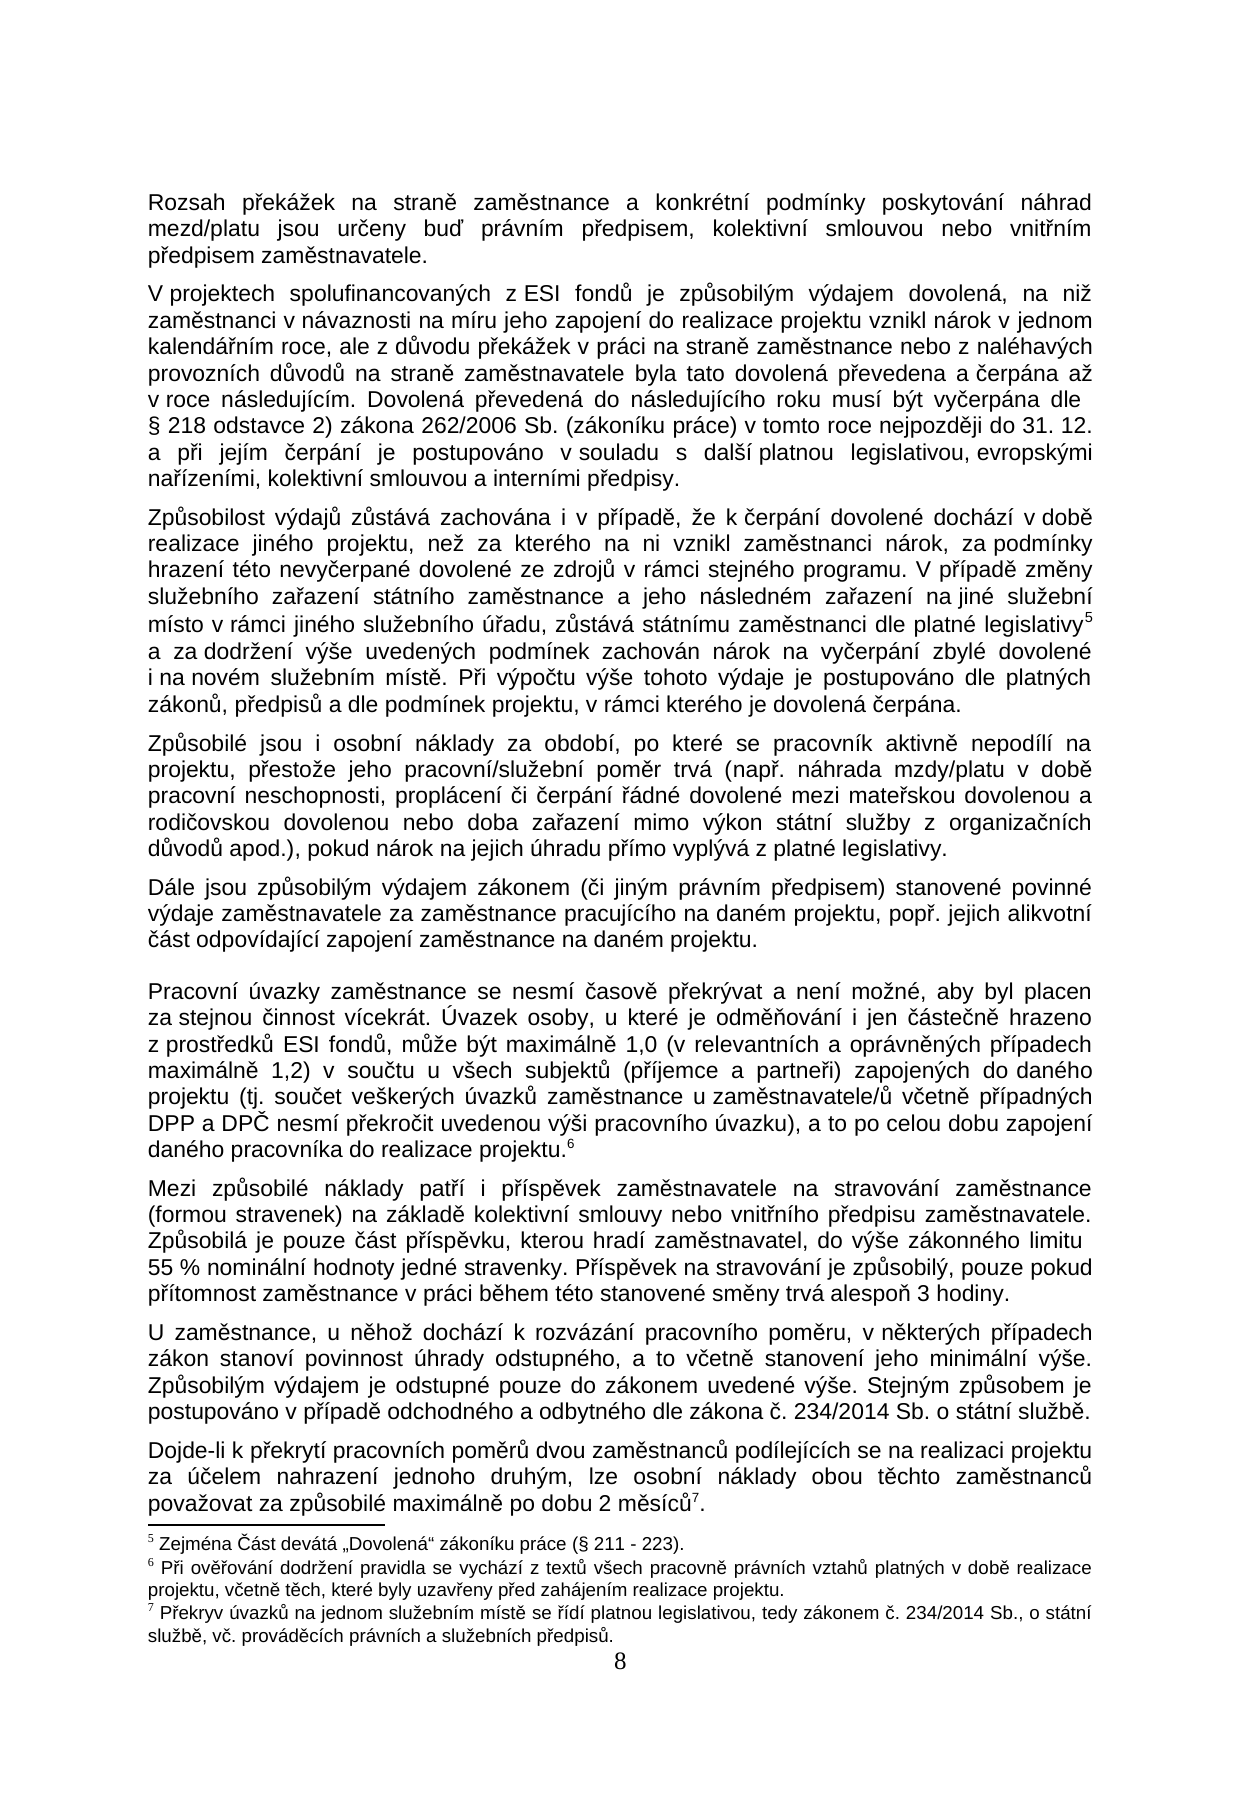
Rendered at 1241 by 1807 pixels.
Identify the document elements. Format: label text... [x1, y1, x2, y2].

text Rozsah překážek na straně zaměstnance a konkrétní podmínky poskytování náhrad mezd/platu jsou určeny buď právním předpisem, kolektivní smlouvou nebo vnitřním předpisem zaměstnavatele. [148, 189, 1092, 268]
text Mezi způsobilé náklady patří i příspěvek zaměstnavatele na stravování zaměstnance (formou stravenek) na základě kolektivní smlouvy nebo vnitřního předpisu zaměstnavatele. Způsobilá je pouze část příspěvku, kterou hradí zaměstnavatel, do výše zákonného limitu 55 % nominální hodnoty jedné stravenky. Příspěvek na stravování je způsobilý, pouze pokud přítomnost zaměstnance v práci během této stanovené směny trvá alespoň 3 hodiny. [148, 1175, 1092, 1307]
text V projektech spolufinancovaných z ESI fondů je způsobilým výdajem dovolená, na niž zaměstnanci v návaznosti na míru jeho zapojení do realizace projektu vznikl nárok v jednom kalendářním roce, ale z důvodu překážek v práci na straně zaměstnance nebo z naléhavých provozních důvodů na straně zaměstnavatele byla tato dovolená převedena a čerpána až v roce následujícím. Dovolená převedená do následujícího roku musí být vyčerpána dle § 218 odstavce 2) zákona 262/2006 Sb. (zákoníku práce) v tomto roce nejpozději do 31. 12. a při jejím čerpání je postupováno v souladu s další platnou legislativou, evropskými nařízeními, kolektivní smlouvou a interními předpisy. [148, 280, 1092, 491]
text Dále jsou způsobilým výdajem zákonem (či jiným právním předpisem) stanovené povinné výdaje zaměstnavatele za zaměstnance pracujícího na daném projektu, popř. jejich alikvotní část odpovídající zapojení zaměstnance na daném projektu. [148, 874, 1092, 953]
text Způsobilé jsou i osobní náklady za období, po které se pracovník aktivně nepodílí na projektu, přestože jeho pracovní/služební poměr trvá (např. náhrada mzdy/platu v době pracovní neschopnosti, proplácení či čerpání řádné dovolené mezi mateřskou dovolenou a rodičovskou dovolenou nebo doba zařazení mimo výkon státní služby z organizačních důvodů apod.), pokud nárok na jejich úhradu přímo vyplývá z platné legislativy. [148, 729, 1092, 861]
text U zaměstnance, u něhož dochází k rozvázání pracovního poměru, v některých případech zákon stanoví povinnost úhrady odstupného, a to včetně stanovení jeho minimální výše. Způsobilým výdajem je odstupné pouze do zákonem uvedené výše. Stejným způsobem je postupováno v případě odchodného a odbytného dle zákona č. 234/2014 Sb. o státní službě. [148, 1319, 1092, 1424]
text Dojde-li k překrytí pracovních poměrů dvou zaměstnanců podílejících se na realizaci projektu za účelem nahrazení jednoho druhým, lze osobní náklady obou těchto zaměstnanců považovat za způsobilé maximálně po dobu 2 měsíců. [148, 1437, 1092, 1516]
text Způsobilost výdajů zůstává zachována i v případě, že k čerpání dovolené dochází v době realizace jiného projektu, než za kterého na ni vznikl zaměstnanci nárok, za podmínky hrazení této nevyčerpané dovolené ze zdrojů v rámci stejného programu. V případě změny služebního zařazení státního zaměstnance a jeho následném zařazení na jiné služební místo v rámci jiného služebního úřadu, zůstává státnímu zaměstnanci dle platné legislativy a za dodržení výše uvedených podmínek zachován nárok na vyčerpání zbylé dovolené i na novém služebním místě. Při výpočtu výše tohoto výdaje je postupováno dle platných zákonů, předpisů a dle podmínek projektu, v rámci kterého je dovolená čerpána. [148, 504, 1092, 717]
text Pracovní úvazky zaměstnance se nesmí časově překrývat a není možné, aby byl placen za stejnou činnost vícekrát. Úvazek osoby, u které je odměňování i jen částečně hrazeno z prostředků ESI fondů, může být maximálně 1,0 (v relevantních a oprávněných případech maximálně 1,2) v součtu u všech subjektů (příjemce a partneři) zapojených do daného projektu (tj. součet veškerých úvazků zaměstnance u zaměstnavatele/ů včetně případných DPP a DPČ nesmí překročit uvedenou výši pracovního úvazku), a to po celou dobu zapojení daného pracovníka do realizace projektu. [148, 978, 1092, 1162]
